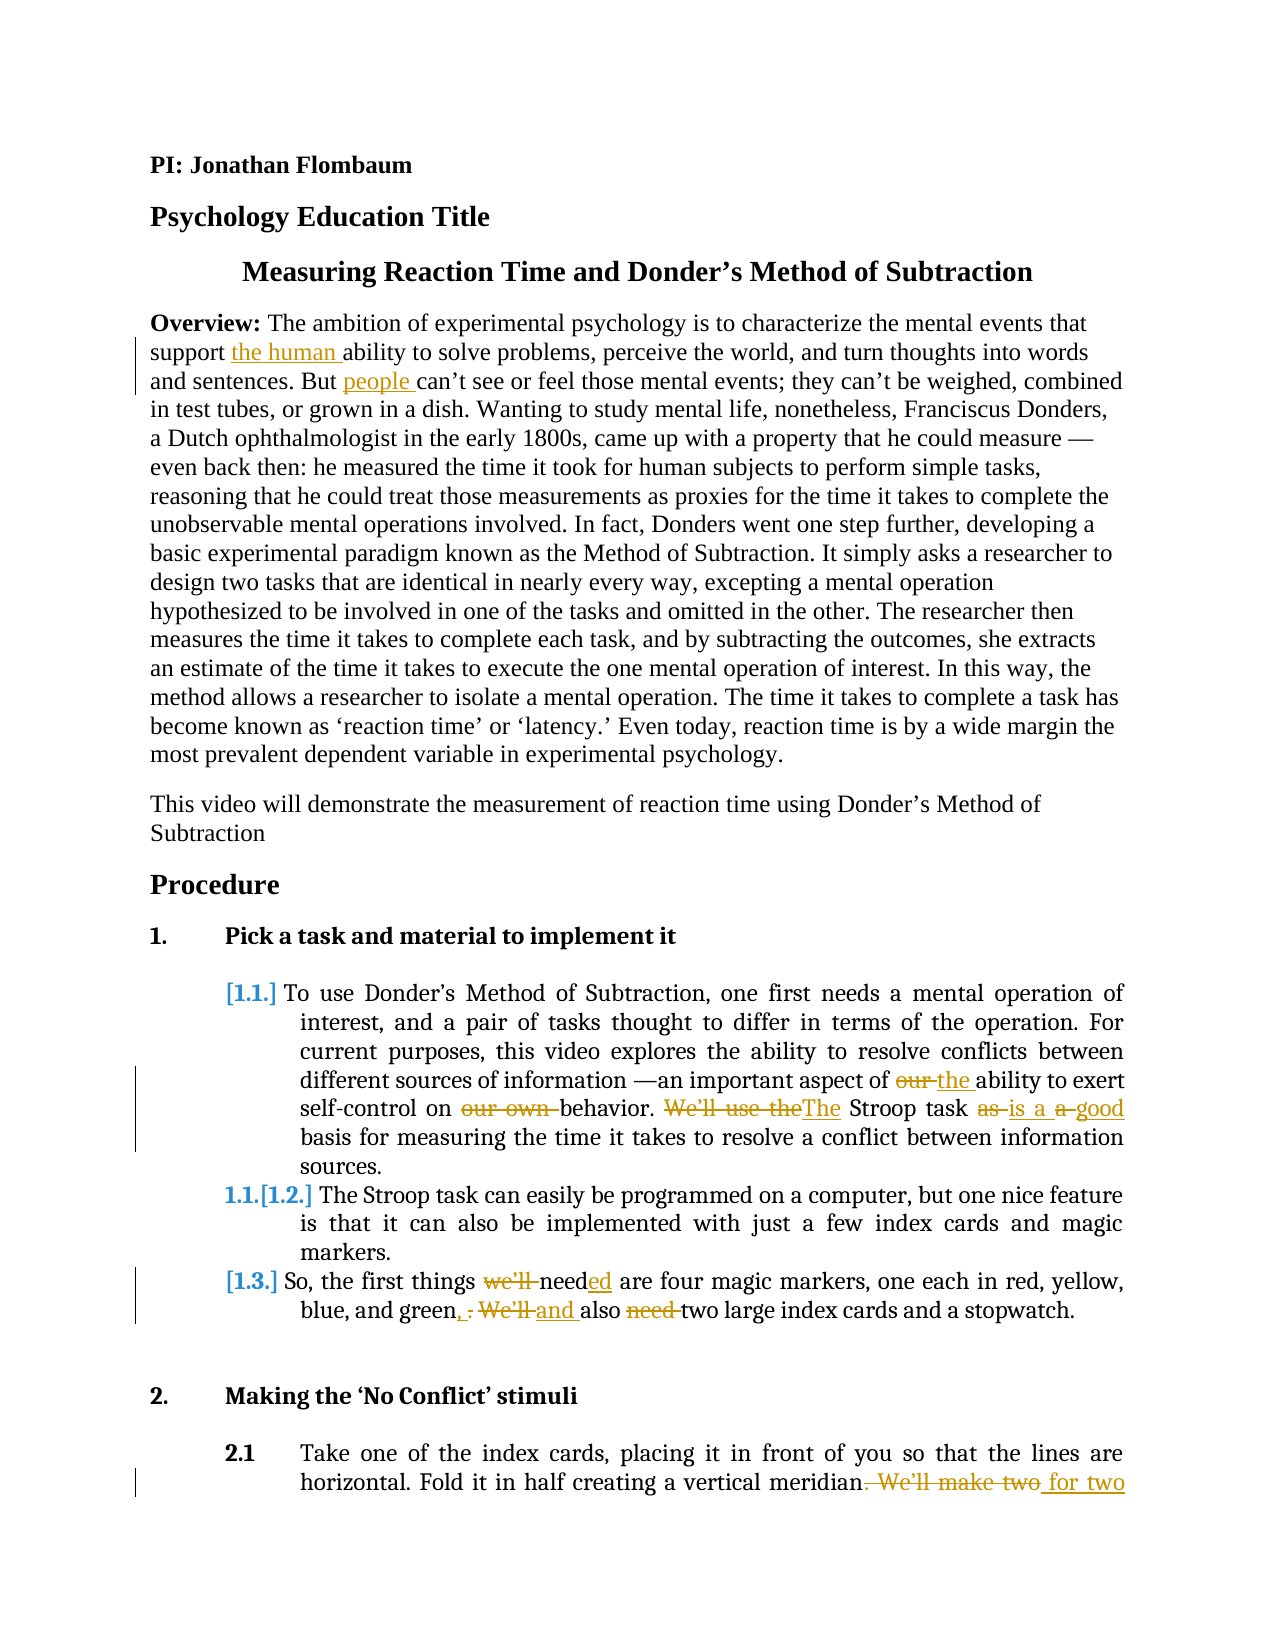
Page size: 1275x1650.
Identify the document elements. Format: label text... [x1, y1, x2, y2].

text PI: Jonathan Flombaum [150, 150, 1125, 179]
text Overview: The ambition of experimental psychology is to characterize the mental events that support ability to solve problems, perceive the world, and turn thoughts into words and sentences. But can’t see or feel those mental events; they can’t be weighed, combined in test tubes, or grown in a dish. Wanting to study mental life, nonetheless, Franciscus Donders, a Dutch ophthalmologist in the early 1800s, came up with a property that he could measure —even back then: he measured the time it took for human subjects to perform simple tasks, reasoning that he could treat those measurements as proxies for the time it takes to complete the unobservable mental operations involved. In fact, Donders went one step further, developing a basic experimental paradigm known as the Method of Subtraction. It simply asks a researcher to design two tasks that are identical in nearly every way, excepting a mental operation hypothesized to be involved in one of the tasks and omitted in the other. The researcher then measures the time it takes to complete each task, and by subtracting the outcomes, she extracts an estimate of the time it takes to execute the one mental operation of interest. In this way, the method allows a researcher to isolate a mental operation. The time it takes to complete a task has become known as ‘reaction time’ or ‘latency.’ Even today, reaction time is by a wide margin the most prevalent dependent variable in experimental psychology. [150, 308, 1125, 768]
list So, the first things need are four magic markers, one each in red, yellow, blue, and green also two large index cards and a stopwatch. [225, 1267, 1125, 1324]
text Psychology Education Title [150, 199, 1125, 233]
list Making the ‘No Conflict’ stimuli [150, 1382, 1125, 1411]
text Procedure [150, 867, 1125, 901]
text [225, 1439, 1125, 1497]
text This video will demonstrate the measurement of reaction time using Donder’s Method of Subtraction [150, 789, 1125, 847]
list Pick a task and material to implement it [150, 922, 1125, 951]
text Measuring Reaction Time and Donder’s Method of Subtraction [150, 254, 1125, 287]
list The Stroop task can easily be programmed on a computer, but one nice feature is that it can also be implemented with just a few index cards and magic markers. [225, 1181, 1125, 1267]
list To use Donder’s Method of Subtraction, one first needs a mental operation of interest, and a pair of tasks thought to differ in terms of the operation. For current purposes, this video explores the ability to resolve conflicts between different sources of information —an important aspect of ability to exert self-control on behavior. Stroop task basis for measuring the time it takes to resolve a conflict between information sources. [225, 979, 1125, 1181]
